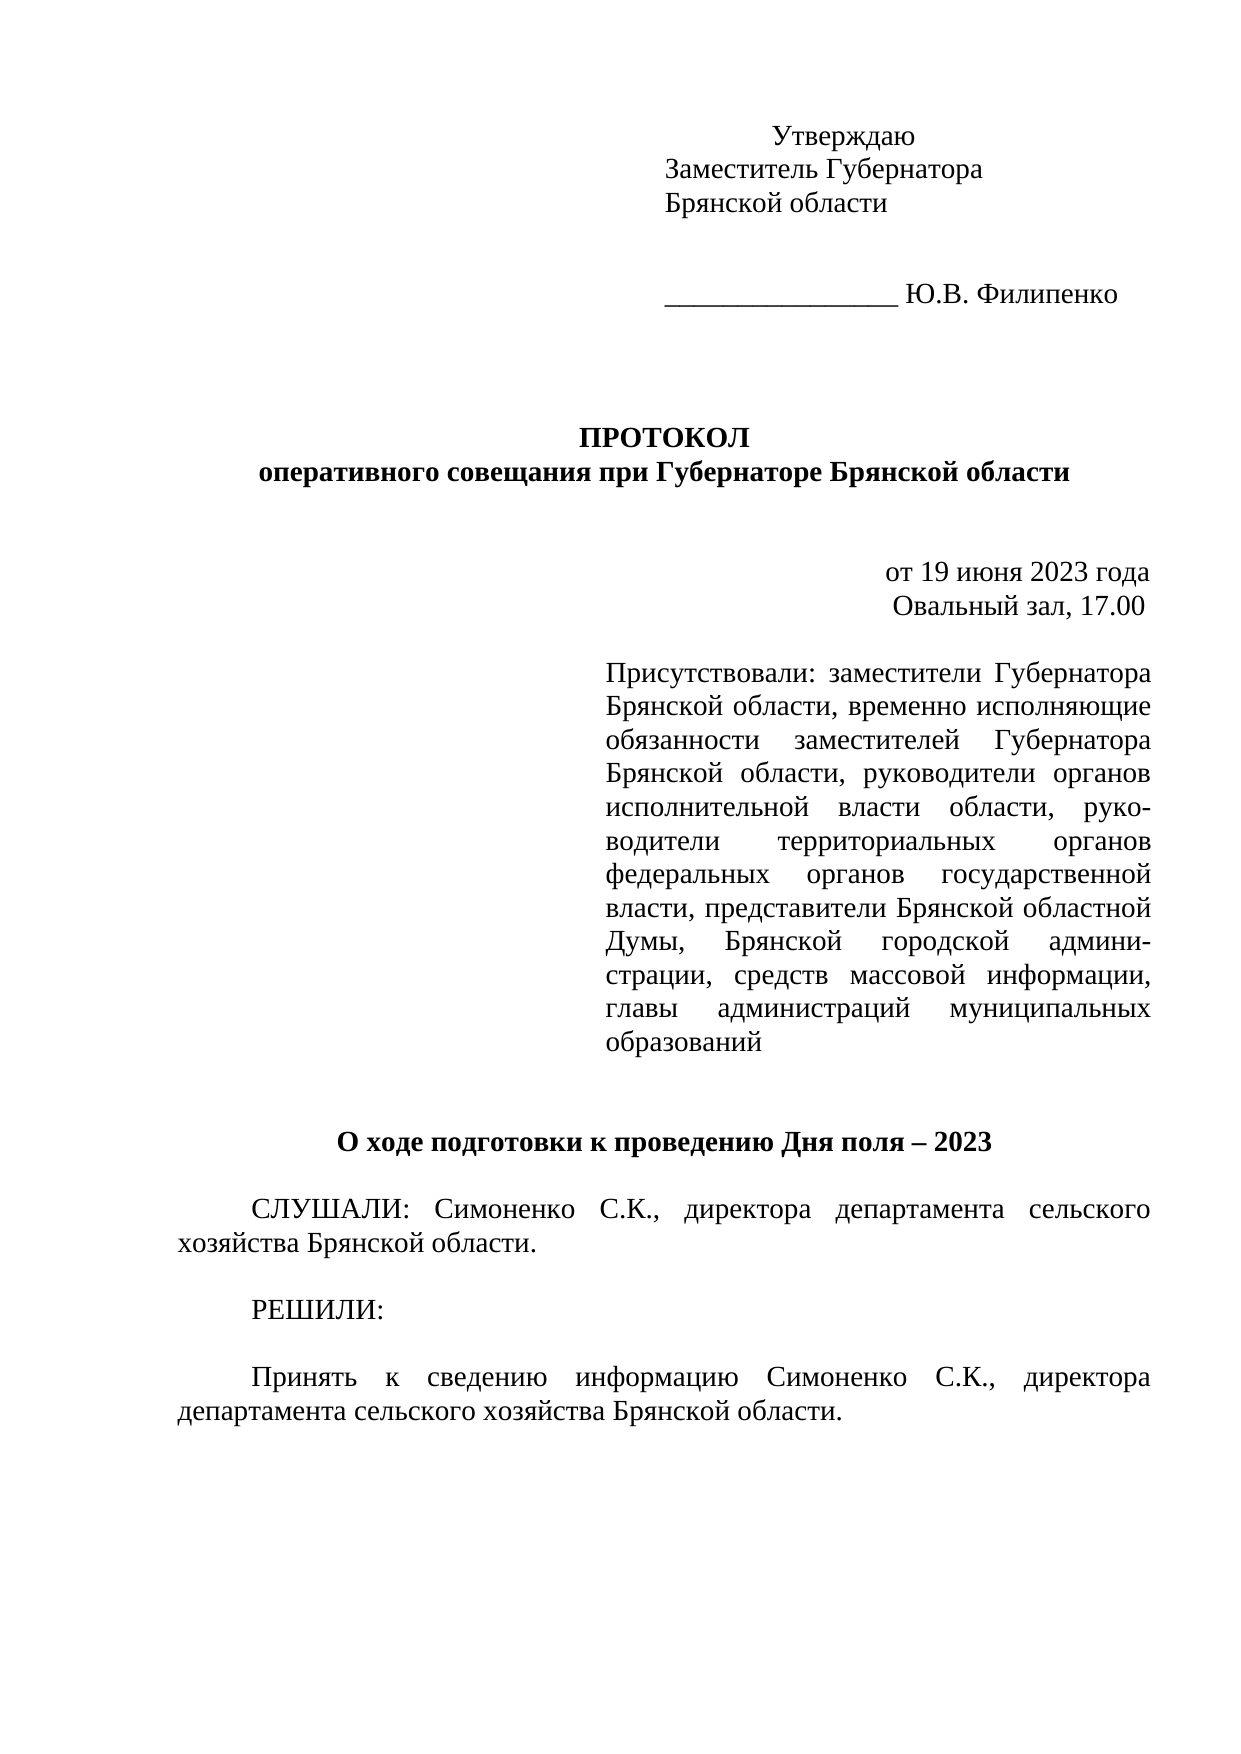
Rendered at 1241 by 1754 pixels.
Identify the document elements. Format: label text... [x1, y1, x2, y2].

text от 19 июня 2023 года [177, 554, 1152, 588]
text Утверждаю [177, 118, 1152, 152]
text О ходе подготовки к проведению Дня поля – 2023 [177, 1124, 1152, 1158]
text СЛУШАЛИ: Симоненко С.К., директора департамента сельского хозяйства Брянской области. [177, 1192, 1152, 1259]
text ПРОТОКОЛ [177, 420, 1152, 454]
text РЕШИЛИ: [177, 1292, 1152, 1326]
text Присутствовали: заместители Губернатора Брянской области, временно исполняющие обязанности заместителей Губернатора Брянской области, руководители органов исполнительной власти области, руко- водители территориальных органов федеральных органов государственной власти, представители Брянской областной Думы, Брянской городской админи-страции, средств массовой информации, главы администраций муниципальных образований [605, 655, 1152, 1057]
text Брянской области [664, 185, 1167, 219]
text Овальный зал, 17.00 [767, 588, 1152, 621]
text Заместитель Губернатора [664, 152, 1167, 185]
text ________________ Ю.В. Филипенко [664, 252, 1152, 310]
text оперативного совещания при Губернаторе Брянской области [177, 454, 1152, 487]
text Принять к сведению информацию Симоненко С.К., директора департамента сельского хозяйства Брянской области. [177, 1359, 1152, 1426]
